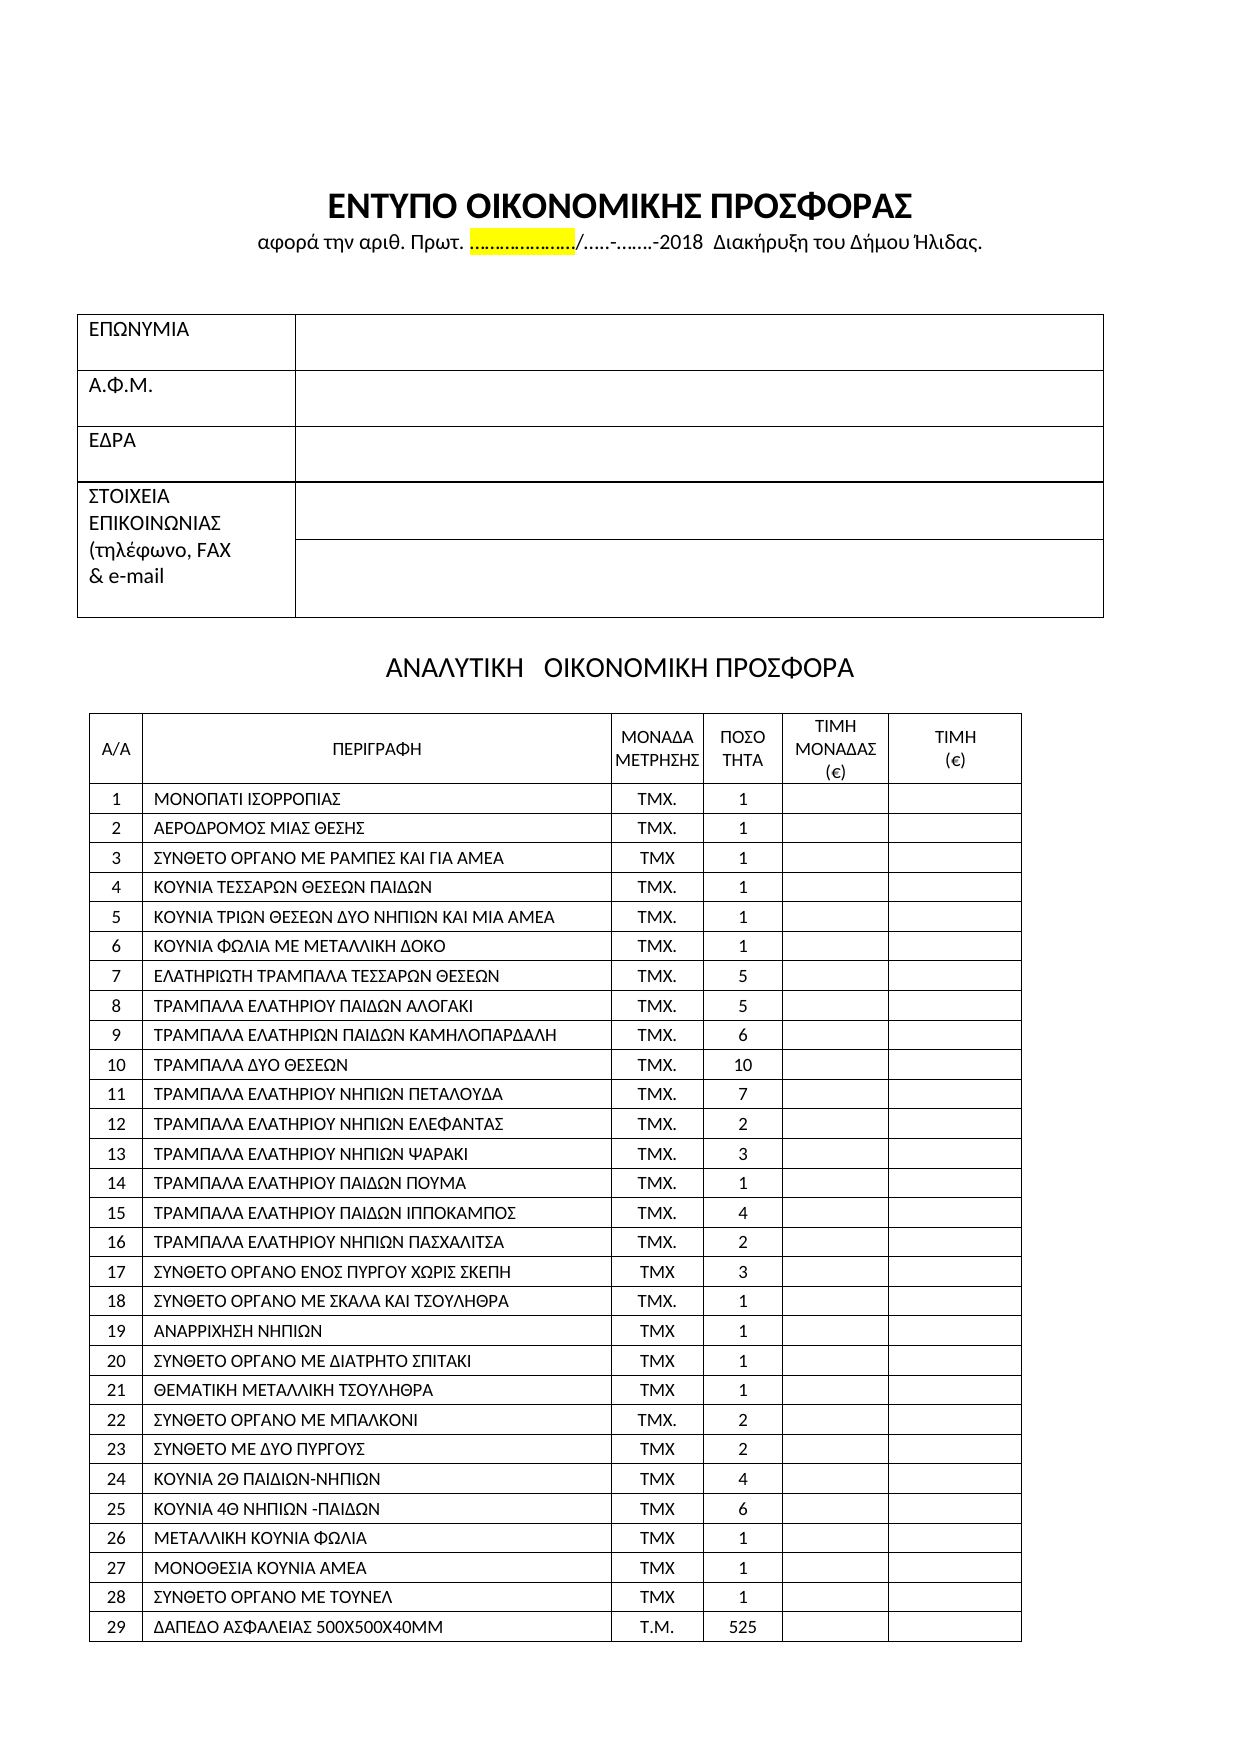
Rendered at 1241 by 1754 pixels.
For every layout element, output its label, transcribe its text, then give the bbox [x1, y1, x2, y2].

table_cell TMX. [612, 1169, 703, 1197]
table_cell ΜΟΝΟΘΕΣΙΑ ΚΟΥΝΙΑ ΑΜΕΑ [143, 1553, 611, 1582]
table_cell 1 [704, 932, 782, 960]
table_cell 1 [704, 1583, 782, 1611]
table_cell [783, 1494, 888, 1522]
table_cell ΔΑΠΕΔΟ ΑΣΦΑΛΕΙΑΣ 500Χ500Χ40ΜΜ [143, 1612, 611, 1641]
table_cell [889, 932, 1021, 960]
table_cell ΤΡΑΜΠΑΛΑ ΕΛΑΤΗΡΙΟΥ ΠΑΙΔΩΝ ΙΠΠΟΚΑΜΠΟΣ [143, 1198, 611, 1227]
table_cell 525 [704, 1612, 782, 1641]
table_cell [889, 1376, 1021, 1404]
table_cell ΤΡΑΜΠΆΛΑ ΕΛΑΤΗΡΙΟΥ ΠΑΙΔΩΝ ΑΛΟΓΑΚΙ [143, 991, 611, 1019]
table_cell [889, 1139, 1021, 1167]
table_cell ΚΟΥΝΙΑ ΤΕΣΣΑΡΩΝ ΘΕΣΕΩΝ ΠΑΙΔΩΝ [143, 873, 611, 901]
table_header Α/Α [90, 714, 142, 783]
table_cell ΤΜΧ [612, 1494, 703, 1522]
table_cell 24 [90, 1464, 142, 1493]
table_cell TMX. [612, 1198, 703, 1227]
table_cell 5 [704, 961, 782, 990]
table_cell 13 [90, 1139, 142, 1167]
table_cell [296, 371, 1103, 426]
table_cell 6 [90, 932, 142, 960]
table_cell 11 [90, 1080, 142, 1108]
text αφορά την αριθ. Πρωτ. …………………/…..-…….-2018 Διακήρυξη του Δήμου Ήλιδας. [89, 228, 470, 255]
table_cell [889, 991, 1021, 1019]
table_cell 2 [90, 814, 142, 842]
table_cell [783, 1346, 888, 1374]
table_cell [783, 961, 888, 990]
table_cell ΤΡΑΜΠΑΛΑ ΕΛΑΤΗΡΙΟΥ ΝΗΠΙΩΝ ΠΕΤΑΛΟΥΔΑ [143, 1080, 611, 1108]
table_cell ΤΡΑΜΠΑΛΑ ΔΥΟ ΘΈΣΕΩΝ [143, 1050, 611, 1079]
table_cell 26 [90, 1524, 142, 1552]
table_cell TMX. [612, 902, 703, 931]
table_header ΤΙΜΗ (€) [889, 714, 1021, 783]
table_cell [889, 814, 1021, 842]
table_cell ΤΡΑΜΠΑΛΑ ΕΛΑΤΗΡΙΟΥ ΝΗΠΙΩΝ ΠΑΣΧΑΛΙΤΣΑ [143, 1228, 611, 1256]
table_cell 29 [90, 1612, 142, 1641]
table_cell ΤΜΧ [612, 843, 703, 872]
table_cell [889, 1524, 1021, 1552]
table_cell 1 [704, 1553, 782, 1582]
table_cell [296, 427, 1103, 481]
table_cell ΣΥΝΘΕΤΟ ΜΕ ΔΥΟ ΠΥΡΓΟΥΣ [143, 1435, 611, 1463]
table_cell 12 [90, 1109, 142, 1138]
table_cell ΤΜΧ [612, 1346, 703, 1374]
table_cell [783, 1316, 888, 1345]
table_cell 2 [704, 1435, 782, 1463]
table_cell ΤΡΑΜΠΑΛΑ ΕΛΑΤΗΡΙΟΥ ΝΗΠΙΩΝ ΕΛΕΦΑΝΤΑΣ [143, 1109, 611, 1138]
table_cell 7 [704, 1080, 782, 1108]
table_cell [889, 1405, 1021, 1434]
table_cell ΣΥΝΘΕΤΟ ΟΡΓΑΝΟ ΜΕ ΔΙΑΤΡΗΤΟ ΣΠΙΤΑΚΙ [143, 1346, 611, 1374]
table_header [296, 315, 1103, 370]
table_cell ΤΜΧ [612, 1583, 703, 1611]
table_cell 8 [90, 991, 142, 1019]
table_cell ΣΥΝΘΕΤΟ ΟΡΓΑΝΟ ΜΕ ΡΑΜΠΕΣ ΚΑΙ ΓΙΑ ΑΜΕΑ [143, 843, 611, 872]
table_cell [889, 1257, 1021, 1286]
table_cell [889, 1109, 1021, 1138]
table_cell TMX. [612, 991, 703, 1019]
table_cell ΤΜΧ [612, 1316, 703, 1345]
table_cell [889, 1021, 1021, 1049]
table_cell ΜΟΝΟΠΑΤΙ ΙΣΟΡΡΟΠΙΑΣ [143, 784, 611, 812]
table_cell [783, 1169, 888, 1197]
table_cell 6 [704, 1021, 782, 1049]
table_cell [783, 991, 888, 1019]
table_header ΤΙΜΗ ΜΟΝΑΔΑΣ (€) [783, 714, 888, 783]
table_cell 1 [704, 784, 782, 812]
table_header ΜΟΝΑΔΑ ΜΕΤΡΗΣΗΣ [612, 714, 703, 783]
table_cell TMX. [612, 1287, 703, 1315]
table_cell 1 [704, 902, 782, 931]
table_cell ΤΡΑΜΠΆΛΑ ΕΛΑΤΗΡΊΩΝ ΠΑΙΔΩΝ ΚΑΜΗΛΟΠΑΡΔΑΛΗ [143, 1021, 611, 1049]
table_cell [783, 1376, 888, 1404]
table_cell ΕΛΑΤΗΡΙΩΤΗ ΤΡΑΜΠΑΛΑ ΤΕΣΣΑΡΩΝ ΘΕΣΕΩΝ [143, 961, 611, 990]
table_cell ΤΜΧ [612, 1524, 703, 1552]
table_cell ΣΤΟΙΧΕΙΑ ΕΠΙΚΟΙΝΩΝΙΑΣ (τηλέφωνο, FAX & e-mail [78, 483, 295, 617]
table_cell ΚΟΥΝΙΑ 4Θ ΝΗΠΙΩΝ -ΠΑΙΔΩΝ [143, 1494, 611, 1522]
table_cell 22 [90, 1405, 142, 1434]
table_cell ΤΜΧ [612, 1257, 703, 1286]
table_cell 1 [704, 1316, 782, 1345]
table_cell [783, 1139, 888, 1167]
table_cell 1 [704, 1287, 782, 1315]
table_cell Α.Φ.Μ. [78, 371, 295, 426]
table_cell [889, 1228, 1021, 1256]
table_cell 4 [704, 1464, 782, 1493]
table_cell 17 [90, 1257, 142, 1286]
table_cell [783, 1524, 888, 1552]
table_cell 2 [704, 1228, 782, 1256]
table_cell [783, 814, 888, 842]
table_cell TMX. [612, 1021, 703, 1049]
table_cell [296, 483, 1103, 538]
table_cell [783, 873, 888, 901]
table_cell [889, 1198, 1021, 1227]
table_cell [783, 1257, 888, 1286]
table_cell 1 [704, 1376, 782, 1404]
table_cell [889, 1080, 1021, 1108]
table_cell ΚΟΥΝΙΑ 2Θ ΠΑΙΔΙΩΝ-ΝΗΠΙΩΝ [143, 1464, 611, 1493]
table_cell [889, 902, 1021, 931]
table_cell [889, 873, 1021, 901]
table_cell [783, 1109, 888, 1138]
table_cell ΤΜΧ [612, 1553, 703, 1582]
table_cell 21 [90, 1376, 142, 1404]
table_cell [889, 784, 1021, 812]
table_cell 4 [704, 1198, 782, 1227]
table_cell 10 [704, 1050, 782, 1079]
table_cell 6 [704, 1494, 782, 1522]
table_cell ΚΟΥΝΙΑ ΦΩΛΙΑ ΜΕ ΜΕΤΑΛΛΙΚΗ ΔΟΚΟ [143, 932, 611, 960]
table_cell 23 [90, 1435, 142, 1463]
table_cell ΤΡΑΜΠΑΛΑ ΕΛΑΤΗΡΙΟΥ ΠΑΙΔΩΝ ΠΟΥΜΑ [143, 1169, 611, 1197]
table_cell 3 [704, 1257, 782, 1286]
table_header ΠΟΣΟ ΤΗΤΑ [704, 714, 782, 783]
table_cell 7 [90, 961, 142, 990]
table_header ΠΕΡΙΓΡΑΦΗ [143, 714, 611, 783]
table_cell ΣΥΝΘΕΤΟ ΟΡΓΑΝΟ ΜΕ ΜΠΑΛΚΟΝΙ [143, 1405, 611, 1434]
table_cell [783, 1228, 888, 1256]
table_cell 4 [90, 873, 142, 901]
text αφορά την αριθ. Πρωτ. …………………/…..-…….-2018 Διακήρυξη του Δήμου Ήλιδας. [575, 228, 1152, 255]
table_cell [889, 1435, 1021, 1463]
table_cell [889, 1553, 1021, 1582]
table_cell 1 [704, 1524, 782, 1552]
table_cell [783, 843, 888, 872]
table_cell [889, 1287, 1021, 1315]
table_cell TMX. [612, 1139, 703, 1167]
table_cell TMX. [612, 873, 703, 901]
table_cell TMX. [612, 1050, 703, 1079]
table_cell T.M. [612, 1612, 703, 1641]
table_cell [889, 1346, 1021, 1374]
table_cell [783, 1553, 888, 1582]
table_cell TMX. [612, 1405, 703, 1434]
table_cell [783, 1050, 888, 1079]
table_cell 19 [90, 1316, 142, 1345]
table_cell ΘΕΜΑΤΙΚΗ ΜΕΤΑΛΛΙΚΗ ΤΣΟΥΛΗΘΡΑ [143, 1376, 611, 1404]
table_cell [889, 1583, 1021, 1611]
text ΑΝΑΛΥΤΙΚΗ ΟΙΚΟΝΟΜΙΚΗ ΠΡΟΣΦΟΡΑ [89, 649, 1152, 685]
table_cell ΤΜΧ [612, 1464, 703, 1493]
table_cell 9 [90, 1021, 142, 1049]
table_cell 1 [90, 784, 142, 812]
table_cell [783, 932, 888, 960]
table_cell TMX. [612, 1080, 703, 1108]
table_cell [889, 1494, 1021, 1522]
table_cell [296, 540, 1103, 617]
table_cell TMX. [612, 1109, 703, 1138]
table_cell 28 [90, 1583, 142, 1611]
table_cell [889, 1050, 1021, 1079]
table_cell ΣΥΝΘΕΤΟ ΟΡΓΑΝΟ ΜΕ ΤΟΥΝΕΛ [143, 1583, 611, 1611]
table_cell 2 [704, 1405, 782, 1434]
table_cell TMX. [612, 784, 703, 812]
table_cell [889, 1169, 1021, 1197]
table_cell 5 [90, 902, 142, 931]
table_cell 3 [704, 1139, 782, 1167]
table_cell [783, 1583, 888, 1611]
table_cell 1 [704, 1346, 782, 1374]
table_cell ΜΕΤΑΛΛΙΚΗ ΚΟΥΝΙΑ ΦΩΛΙΑ [143, 1524, 611, 1552]
table_cell ΤΜΧ [612, 1376, 703, 1404]
table_cell TMX. [612, 1228, 703, 1256]
table_cell 1 [704, 843, 782, 872]
table_cell 5 [704, 991, 782, 1019]
table_cell [889, 1612, 1021, 1641]
table_cell TMX. [612, 814, 703, 842]
table_cell [783, 1612, 888, 1641]
table_cell ΣΥΝΘΕΤΟ ΟΡΓΑΝΟ ΜΕ ΣΚΑΛΑ ΚΑΙ ΤΣΟΥΛΗΘΡΑ [143, 1287, 611, 1315]
table_cell 2 [704, 1109, 782, 1138]
text ΕΝΤΥΠΟ ΟΙΚΟΝΟΜΙΚΗΣ ΠΡΟΣΦΟΡΑΣ [89, 182, 1152, 228]
table_cell 10 [90, 1050, 142, 1079]
table_cell [889, 961, 1021, 990]
table_cell 18 [90, 1287, 142, 1315]
table_cell TMX. [612, 961, 703, 990]
table_cell [783, 902, 888, 931]
table_cell [783, 1198, 888, 1227]
table_cell 16 [90, 1228, 142, 1256]
table_cell 14 [90, 1169, 142, 1197]
table_cell [783, 1435, 888, 1463]
table_cell 3 [90, 843, 142, 872]
table_cell [783, 1287, 888, 1315]
table_cell ΤΡΑΜΠΑΛΑ ΕΛΑΤΗΡΙΟΥ ΝΗΠΙΩΝ ΨΑΡΑΚΙ [143, 1139, 611, 1167]
table_cell [889, 1316, 1021, 1345]
table_cell ΑΝΑΡΡΙΧΗΣΗ ΝΗΠΙΩΝ [143, 1316, 611, 1345]
table_cell ΑΕΡΟΔΡΟΜΟΣ ΜΙΑΣ ΘΕΣΗΣ [143, 814, 611, 842]
table_cell [783, 1464, 888, 1493]
table_cell [783, 1405, 888, 1434]
table_cell ΕΔΡΑ [78, 427, 295, 481]
table_cell [889, 1464, 1021, 1493]
table_cell 25 [90, 1494, 142, 1522]
table_cell TMX. [612, 932, 703, 960]
table_cell ΤΜΧ [612, 1435, 703, 1463]
table_cell [783, 1021, 888, 1049]
table_cell ΣΥΝΘΕΤΟ ΟΡΓΑΝΟ ΕΝΟΣ ΠΥΡΓΟΥ ΧΩΡΙΣ ΣΚΕΠΗ [143, 1257, 611, 1286]
table_cell [783, 1080, 888, 1108]
table_cell 1 [704, 873, 782, 901]
table_cell ΚΟΥΝΙΑ ΤΡΙΩΝ ΘΕΣΕΩΝ ΔΥΟ ΝΗΠΙΩΝ ΚΑΙ ΜΙΑ ΑΜΕΑ [143, 902, 611, 931]
table_cell 1 [704, 1169, 782, 1197]
table_cell [783, 784, 888, 812]
table_cell 20 [90, 1346, 142, 1374]
table_cell 27 [90, 1553, 142, 1582]
table_cell 1 [704, 814, 782, 842]
table_cell [889, 843, 1021, 872]
table_header ΕΠΩΝΥΜΙΑ [78, 315, 295, 370]
table_cell 15 [90, 1198, 142, 1227]
